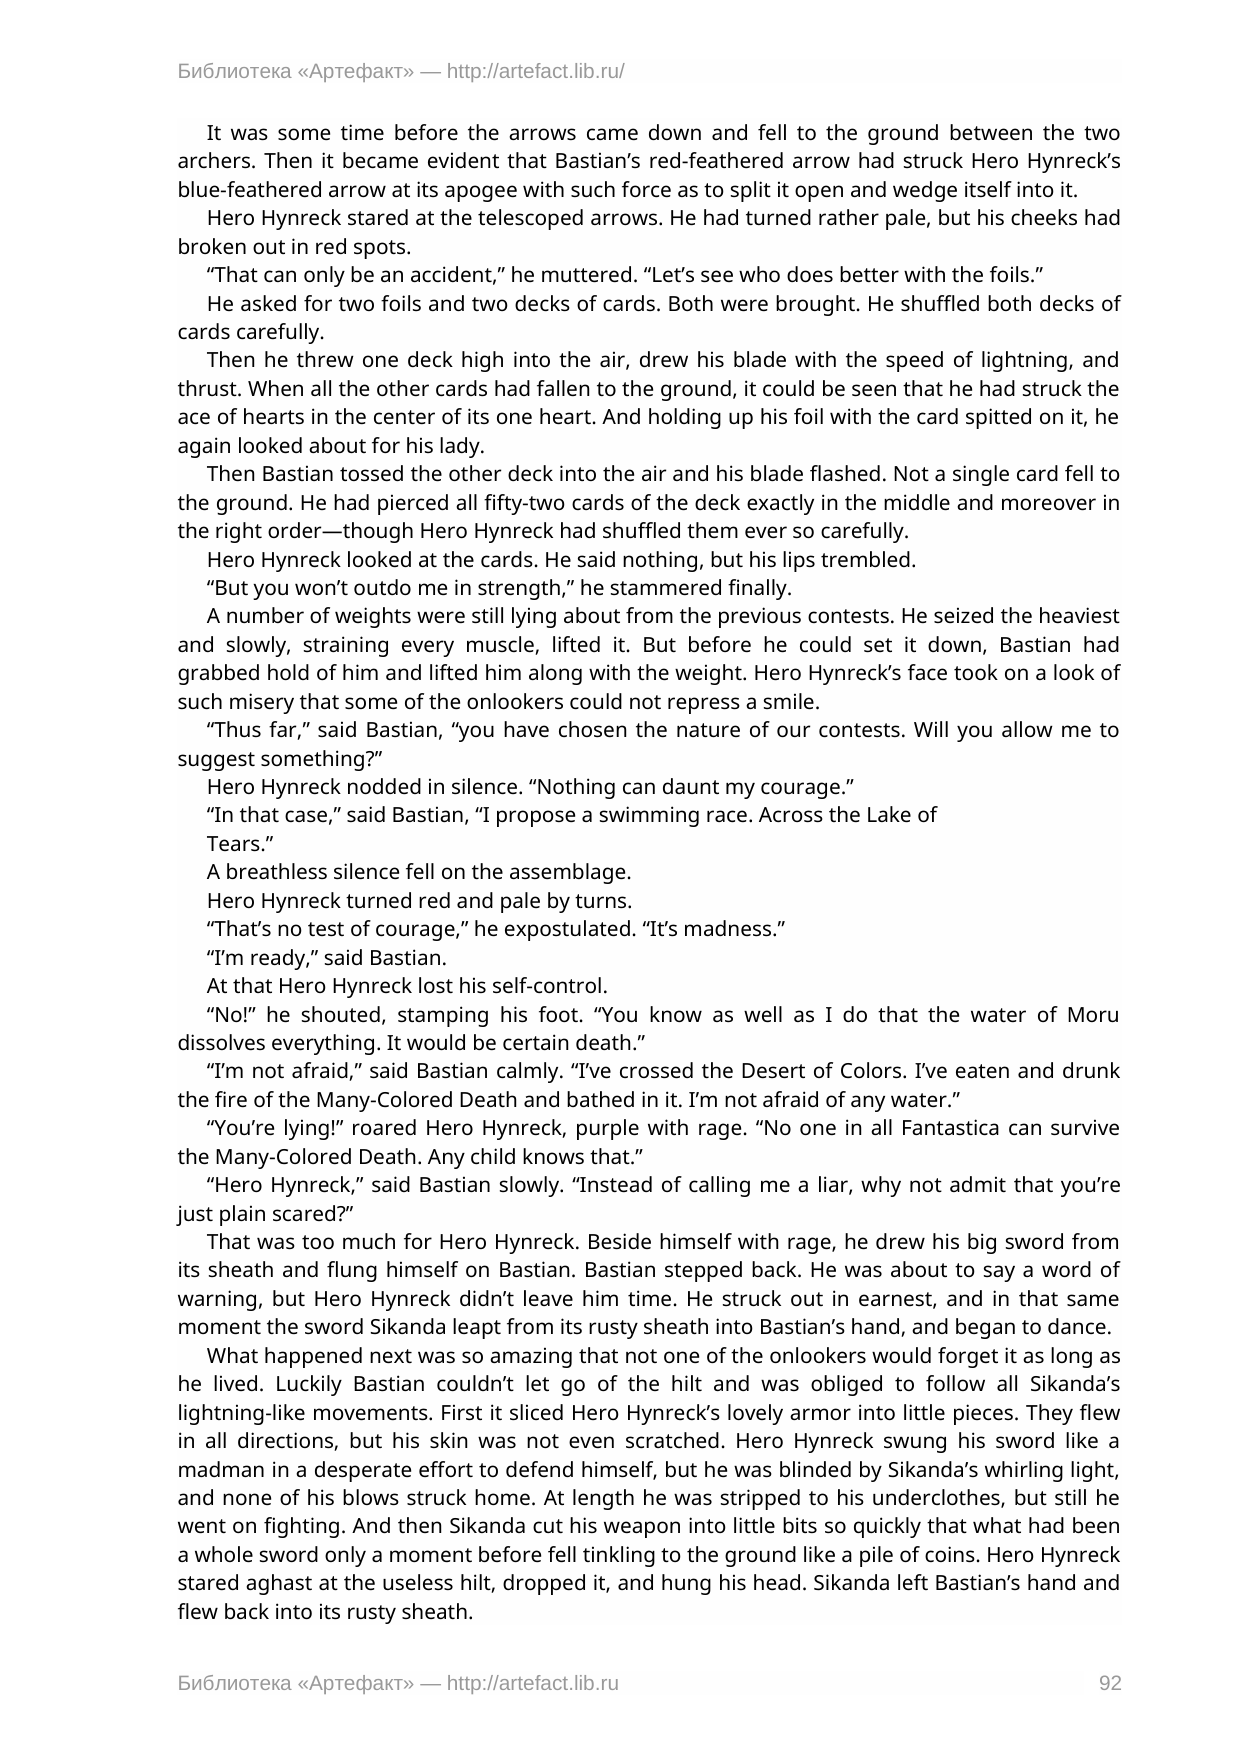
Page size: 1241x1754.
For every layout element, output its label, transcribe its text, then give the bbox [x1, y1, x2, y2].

text “That can only be an accident,” he muttered. “Let’s see who does better with the foils.” [177, 260, 1122, 289]
text Then Bastian tossed the other deck into the air and his blade flashed. Not a single card fell to the ground. He had pierced all fifty-two cards of the deck exactly in the middle and moreover in the right order—though Hero Hynreck had shuffled them ever so carefully. [177, 459, 1122, 545]
text “I’m not afraid,” said Bastian calmly. “I’ve crossed the Desert of Colors. I’ve eaten and drunk the fire of the Many-Colored Death and bathed in it. I’m not afraid of any water.” [177, 1057, 1122, 1113]
text Then he threw one deck high into the air, drew his blade with the speed of lightning, and thrust. When all the other cards had fallen to the ground, it could be seen that he had struck the ace of hearts in the center of its one heart. And holding up his foil with the card spitted on it, he again looked about for his lady. [177, 346, 1122, 459]
text “That’s no test of courage,” he expostulated. “It’s madness.” [177, 914, 1122, 943]
text What happened next was so amazing that not one of the onlookers would forget it as long as he lived. Luckily Bastian couldn’t let go of the hilt and was obliged to follow all Sikanda’s lightning-like movements. First it sliced Hero Hynreck’s lovely armor into little pieces. They flew in all directions, but his skin was not even scratched. Hero Hynreck swung his sword like a madman in a desperate effort to defend himself, but he was blinded by Sikanda’s whirling light, and none of his blows struck home. At length he was stripped to his underclothes, but still he went on fighting. And then Sikanda cut his weapon into little bits so quickly that what had been a whole sword only a moment before fell tinkling to the ground like a pile of coins. Hero Hynreck stared aghast at the useless hilt, dropped it, and hung his head. Sikanda left Bastian’s hand and flew back into its rusty sheath. [177, 1341, 1122, 1625]
text He asked for two foils and two decks of cards. Both were brought. He shuffled both decks of cards carefully. [177, 289, 1122, 346]
text Hero Hynreck looked at the cards. He said nothing, but his lips trembled. [177, 545, 1122, 573]
text “I’m ready,” said Bastian. [177, 943, 1122, 971]
text “In that case,” said Bastian, “I propose a swimming race. Across the Lake of [177, 801, 1122, 829]
text Hero Hynreck turned red and pale by turns. [177, 886, 1122, 914]
text At that Hero Hynreck lost his self-control. [177, 971, 1122, 1000]
text Hero Hynreck nodded in silence. “Nothing can daunt my courage.” [177, 772, 1122, 801]
text It was some time before the arrows came down and fell to the ground between the two archers. Then it became evident that Bastian’s red-feathered arrow had struck Hero Hynreck’s blue-feathered arrow at its apogee with such force as to split it open and wedge itself into it. [177, 118, 1122, 203]
text “You’re lying!” roared Hero Hynreck, purple with rage. “No one in all Fantastica can survive the Many-Colored Death. Any child knows that.” [177, 1113, 1122, 1170]
text “But you won’t outdo me in strength,” he stammered finally. [177, 573, 1122, 602]
text “Thus far,” said Bastian, “you have chosen the nature of our contests. Will you allow me to suggest something?” [177, 715, 1122, 772]
text A number of weights were still lying about from the previous contests. He seized the heaviest and slowly, straining every muscle, lifted it. But before he could set it down, Bastian had grabbed hold of him and lifted him along with the weight. Hero Hynreck’s face took on a look of such misery that some of the onlookers could not repress a smile. [177, 602, 1122, 715]
text A breathless silence fell on the assemblage. [177, 857, 1122, 886]
text Tears.” [177, 829, 1122, 857]
text “No!” he shouted, stamping his foot. “You know as well as I do that the water of Moru dissolves everything. It would be certain death.” [177, 1000, 1122, 1057]
text That was too much for Hero Hynreck. Beside himself with rage, he drew his big sword from its sheath and flung himself on Bastian. Bastian stepped back. He was about to say a word of warning, but Hero Hynreck didn’t leave him time. He struck out in earnest, and in that same moment the sword Sikanda leapt from its rusty sheath into Bastian’s hand, and began to dance. [177, 1227, 1122, 1341]
text “Hero Hynreck,” said Bastian slowly. “Instead of calling me a liar, why not admit that you’re just plain scared?” [177, 1170, 1122, 1227]
text Hero Hynreck stared at the telescoped arrows. He had turned rather pale, but his cheeks had broken out in red spots. [177, 203, 1122, 260]
